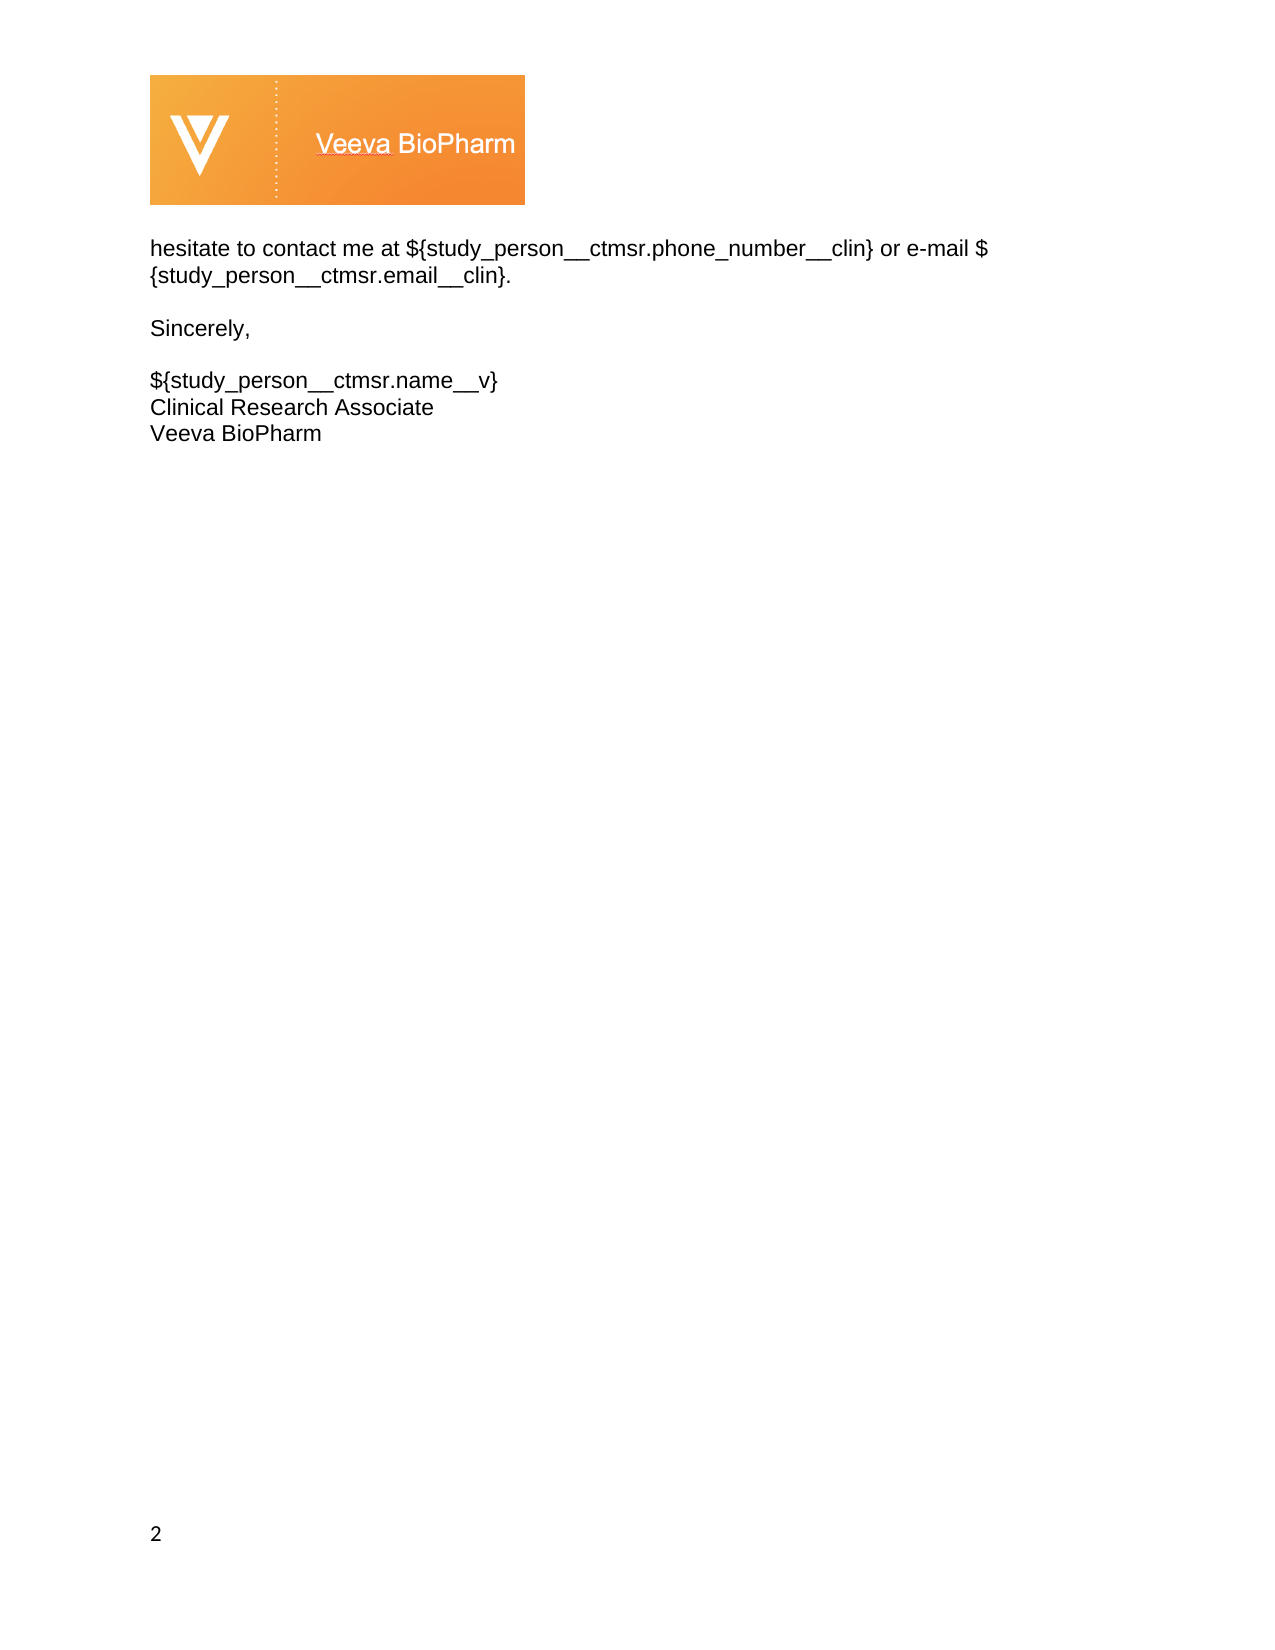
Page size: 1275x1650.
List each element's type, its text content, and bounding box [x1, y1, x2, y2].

text Clinical Research Associate [150, 393, 1125, 420]
picture [150, 75, 525, 205]
text Sincerely, [150, 314, 1125, 341]
text ${study_person__ctmsr.name__v} [150, 367, 1125, 393]
text Veeva BioPharm [150, 420, 1125, 446]
